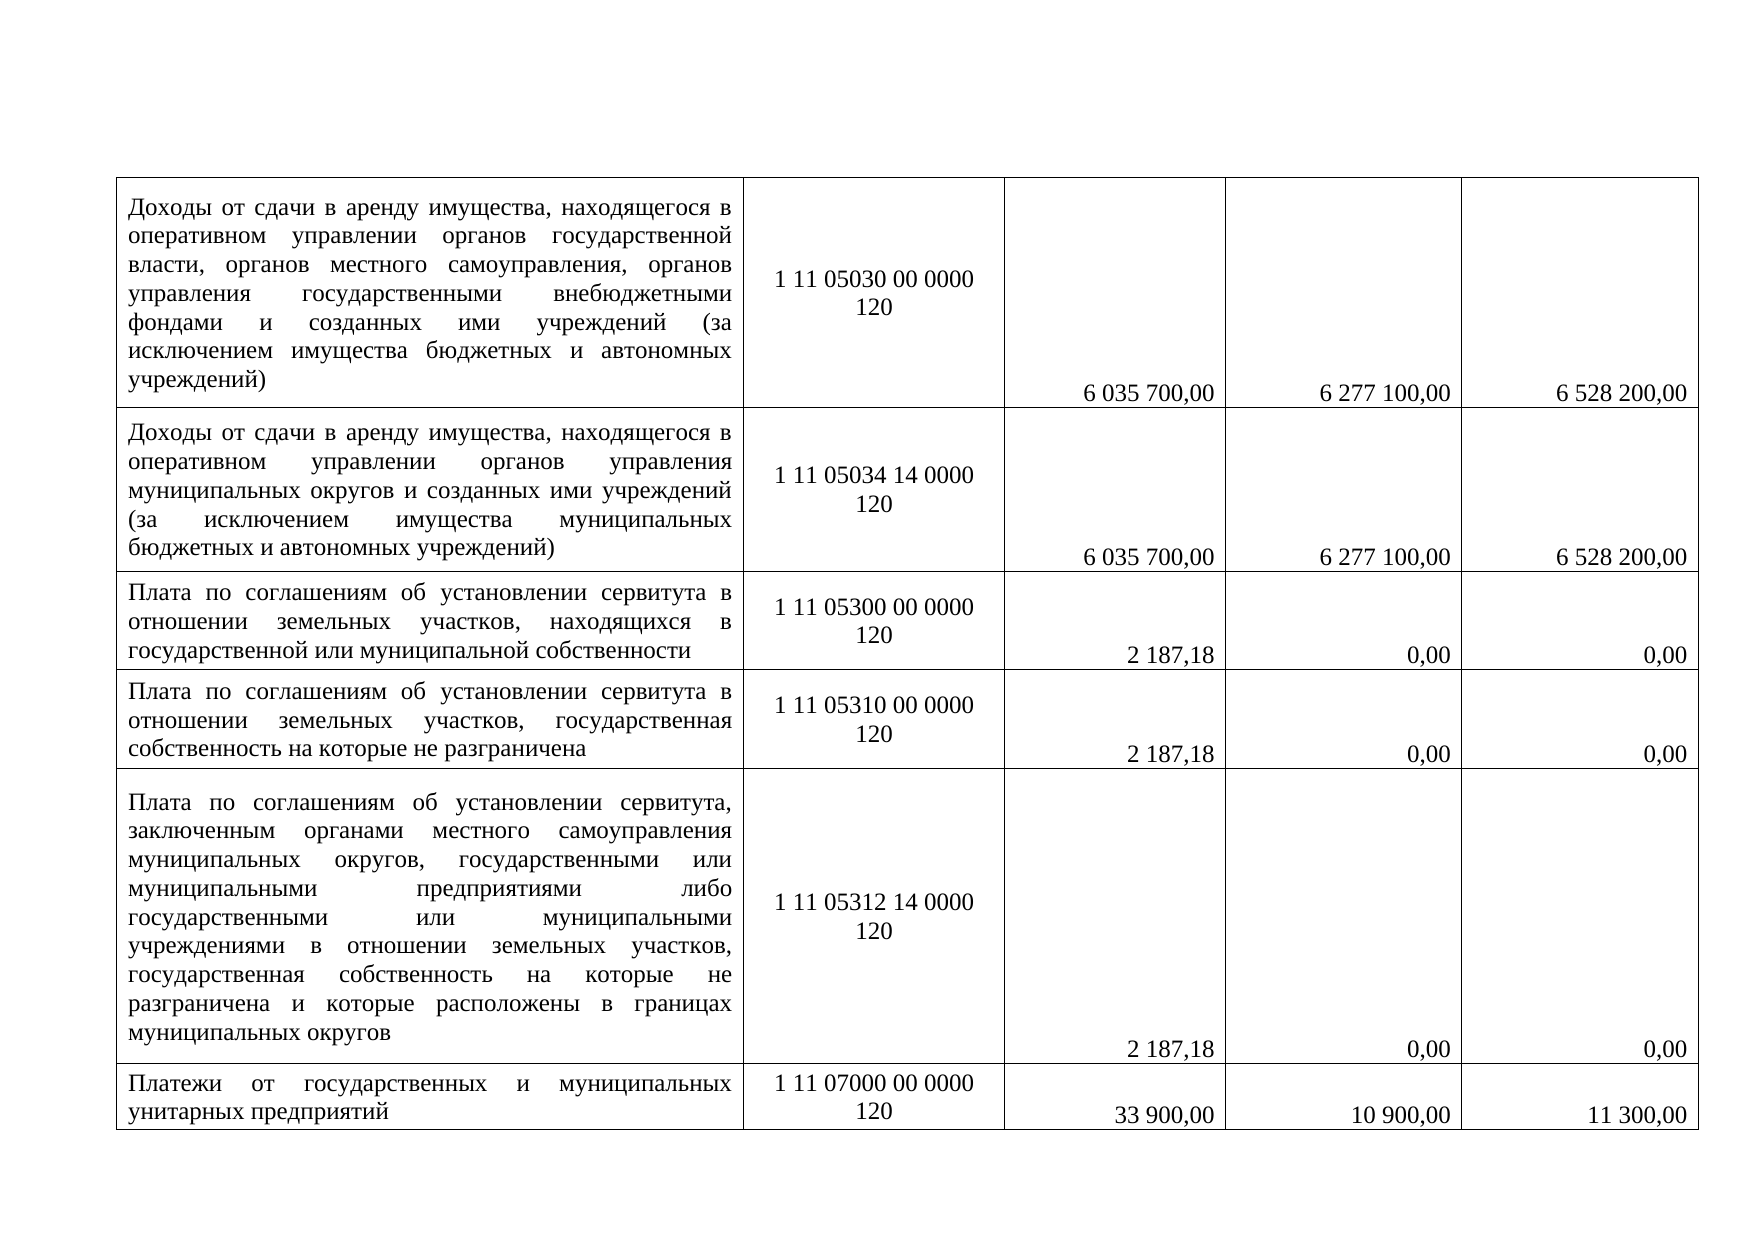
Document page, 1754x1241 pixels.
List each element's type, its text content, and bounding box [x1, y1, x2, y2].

table_cell Платежи от государственных и муниципальных унитарных предприятий [117, 1064, 743, 1129]
table_cell 1 11 05310 00 0000 120 [744, 670, 1004, 768]
table_cell 1 11 05312 14 0000 120 [744, 769, 1004, 1063]
table_cell 2 187,18 [1005, 769, 1225, 1063]
table_cell 1 11 07000 00 0000 120 [744, 1064, 1004, 1129]
table_cell 1 11 05034 14 0000 120 [744, 408, 1004, 571]
table_cell 6 035 700,00 [1005, 408, 1225, 571]
table_cell 1 11 05030 00 0000 120 [744, 178, 1004, 407]
table_cell Доходы от сдачи в аренду имущества, находящегося в оперативном управлении органов государственной власти, органов местного самоуправления, органов управления государственными внебюджетными фондами и созданных ими учреждений (за исключением имущества бюджетных и автономных учреждений) [117, 178, 743, 407]
table_cell Плата по соглашениям об установлении сервитута в отношении земельных участков, находящихся в государственной или муниципальной собственности [117, 572, 743, 669]
table_cell 1 11 05300 00 0000 120 [744, 572, 1004, 669]
table_cell 6 277 100,00 [1226, 408, 1461, 571]
table_cell 2 187,18 [1005, 670, 1225, 768]
table_cell 2 187,18 [1005, 572, 1225, 669]
table_cell 0,00 [1226, 572, 1461, 669]
table_cell 10 900,00 [1226, 1064, 1461, 1129]
table_cell Доходы от сдачи в аренду имущества, находящегося в оперативном управлении органов управления муниципальных округов и созданных ими учреждений (за исключением имущества муниципальных бюджетных и автономных учреждений) [117, 408, 743, 571]
table_cell 0,00 [1462, 572, 1698, 669]
table_cell 0,00 [1226, 769, 1461, 1063]
table_cell 33 900,00 [1005, 1064, 1225, 1129]
table_cell 0,00 [1226, 670, 1461, 768]
table_cell 0,00 [1462, 769, 1698, 1063]
table_cell Плата по соглашениям об установлении сервитута в отношении земельных участков, государственная собственность на которые не разграничена [117, 670, 743, 768]
table_cell 11 300,00 [1462, 1064, 1698, 1129]
table_cell 0,00 [1462, 670, 1698, 768]
table_cell 6 528 200,00 [1462, 178, 1698, 407]
table_cell 6 277 100,00 [1226, 178, 1461, 407]
table_cell Плата по соглашениям об установлении сервитута, заключенным органами местного самоуправления муниципальных округов, государственными или муниципальными предприятиями либо государственными или муниципальными учреждениями в отношении земельных участков, государственная собственность на которые не разграничена и которые расположены в границах муниципальных округов [117, 769, 743, 1063]
table_cell 6 035 700,00 [1005, 178, 1225, 407]
table_cell 6 528 200,00 [1462, 408, 1698, 571]
